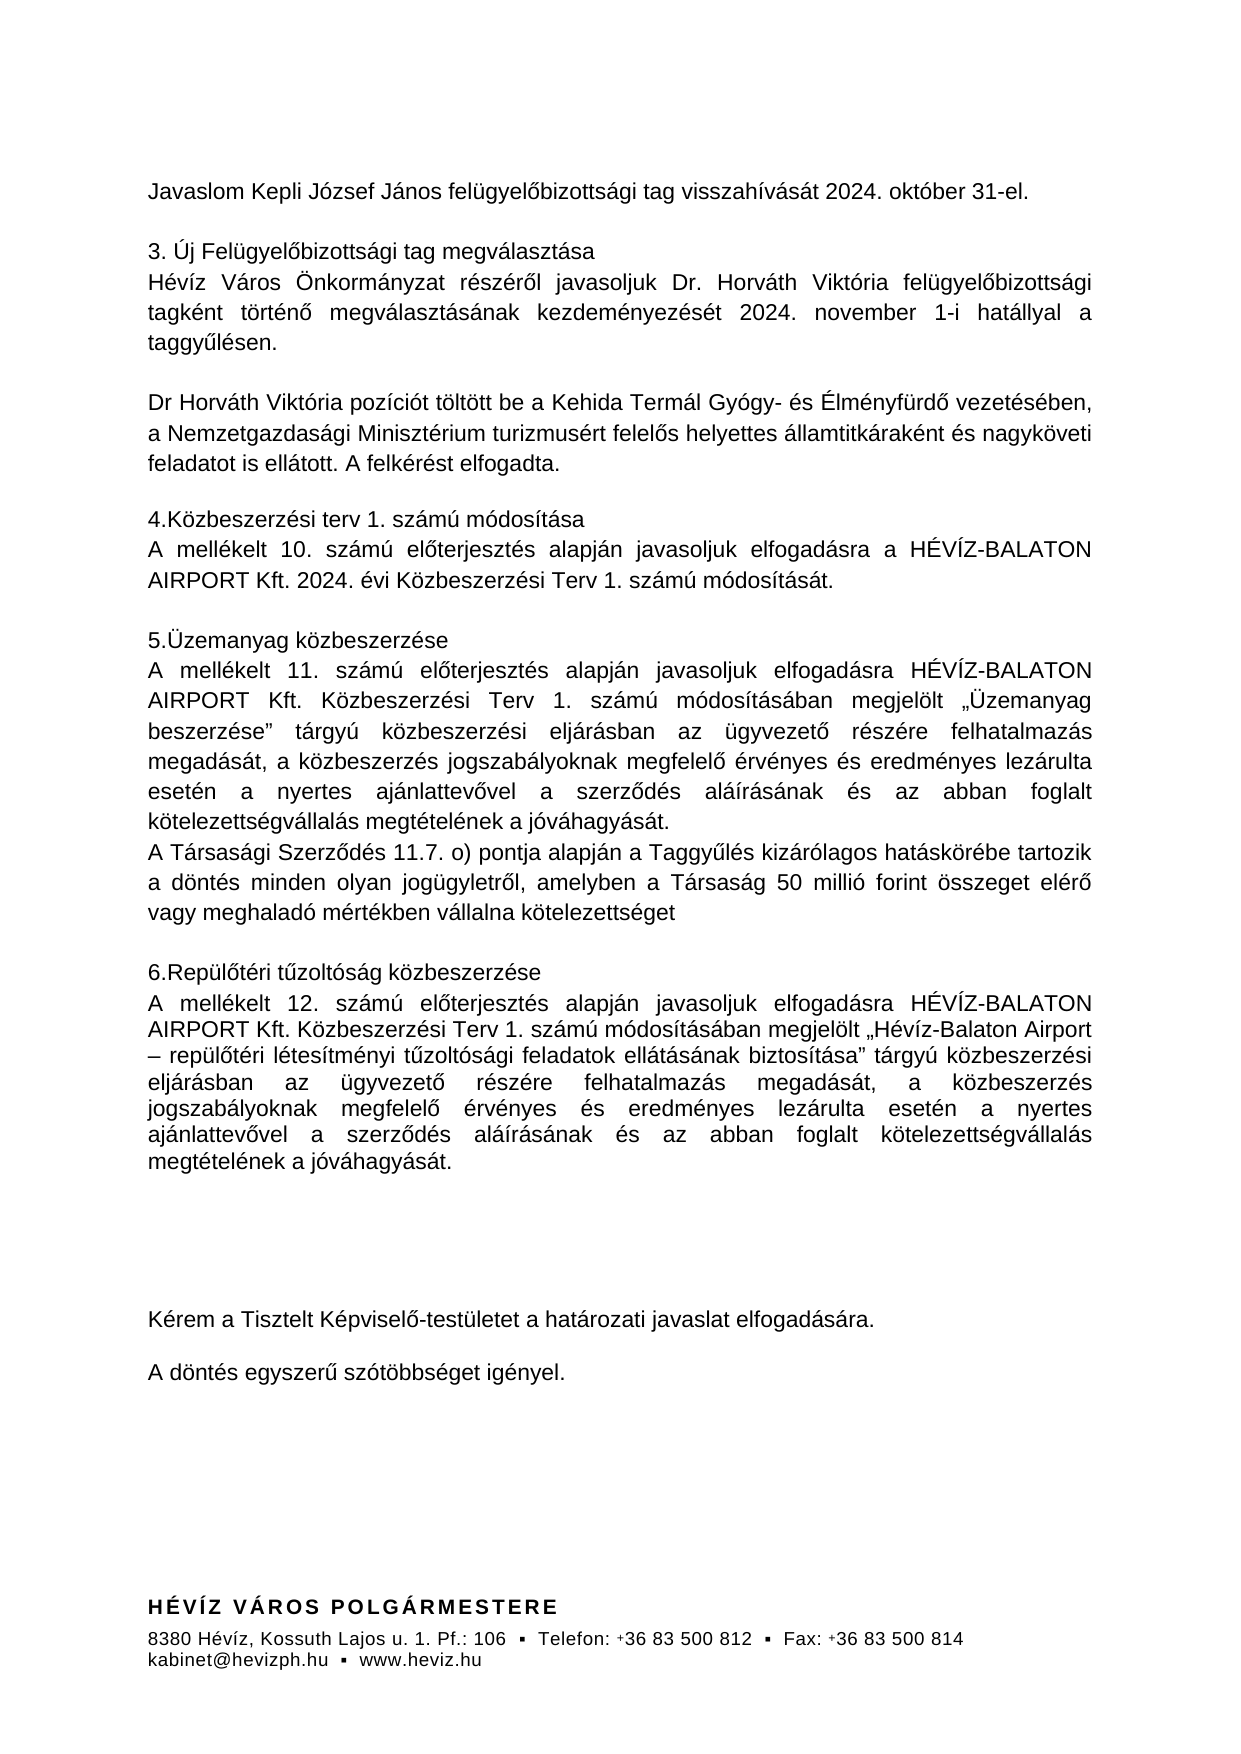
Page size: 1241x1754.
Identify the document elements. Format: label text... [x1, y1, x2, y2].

text A Társasági Szerződés 11.7. o) pontja alapján a Taggyűlés kizárólagos hatáskörébe tartozik a döntés minden olyan jogügyletről, amelyben a Társaság 50 millió forint összeget elérő vagy meghaladó mértékben vállalna kötelezettséget [148, 838, 1093, 925]
text A mellékelt 11. számú előterjesztés alapján javasoljuk elfogadásra HÉVÍZ-BALATON AIRPORT Kft. Közbeszerzési Terv 1. számú módosításában megjelölt „Üzemanyag beszerzése” tárgyú közbeszerzési eljárásban az ügyvezető részére felhatalmazás megadását, a közbeszerzés jogszabályoknak megfelelő érvényes és eredményes lezárulta esetén a nyertes ajánlattevővel a szerződés aláírásának és az abban foglalt kötelezettségvállalás megtételének a jóváhagyását. [148, 657, 1093, 835]
text Dr Horváth Viktória pozíciót töltött be a Kehida Termál Gyógy- és Élményfürdő vezetésében, a Nemzetgazdasági Minisztérium turizmusért felelős helyettes államtitkáraként és nagyköveti feladatot is ellátott. A felkérést elfogadta. [148, 389, 1093, 476]
text 3. Új Felügyelőbizottsági tag megválasztása [148, 238, 1093, 264]
text 6.Repülőtéri tűzoltóság közbeszerzése [148, 959, 1093, 986]
text A döntés egyszerű szótöbbséget igényel. [148, 1358, 1093, 1385]
text Kérem a Tisztelt Képviselő-testületet a határozati javaslat elfogadására. [148, 1306, 1093, 1332]
text Javaslom Kepli József János felügyelőbizottsági tag visszahívását 2024. október 31-el. [148, 178, 1093, 204]
text Hévíz Város Önkormányzat részéről javasoljuk Dr. Horváth Viktória felügyelőbizottsági tagként történő megválasztásának kezdeményezését 2024. november 1-i hatállyal a taggyűlésen. [148, 268, 1093, 355]
text A mellékelt 10. számú előterjesztés alapján javasoljuk elfogadásra a HÉVÍZ-BALATON AIRPORT Kft. 2024. évi Közbeszerzési Terv 1. számú módosítását. [148, 536, 1093, 593]
text 5.Üzemanyag közbeszerzése [148, 627, 1093, 653]
text A mellékelt 12. számú előterjesztés alapján javasoljuk elfogadásra HÉVÍZ-BALATON AIRPORT Kft. Közbeszerzési Terv 1. számú módosításában megjelölt „Hévíz-Balaton Airport – repülőtéri létesítményi tűzoltósági feladatok ellátásának biztosítása” tárgyú közbeszerzési eljárásban az ügyvezető részére felhatalmazás megadását, a közbeszerzés jogszabályoknak megfelelő érvényes és eredményes lezárulta esetén a nyertes ajánlattevővel a szerződés aláírásának és az abban foglalt kötelezettségvállalás megtételének a jóváhagyását. [148, 989, 1093, 1174]
text 4.Közbeszerzési terv 1. számú módosítása [148, 506, 1093, 533]
